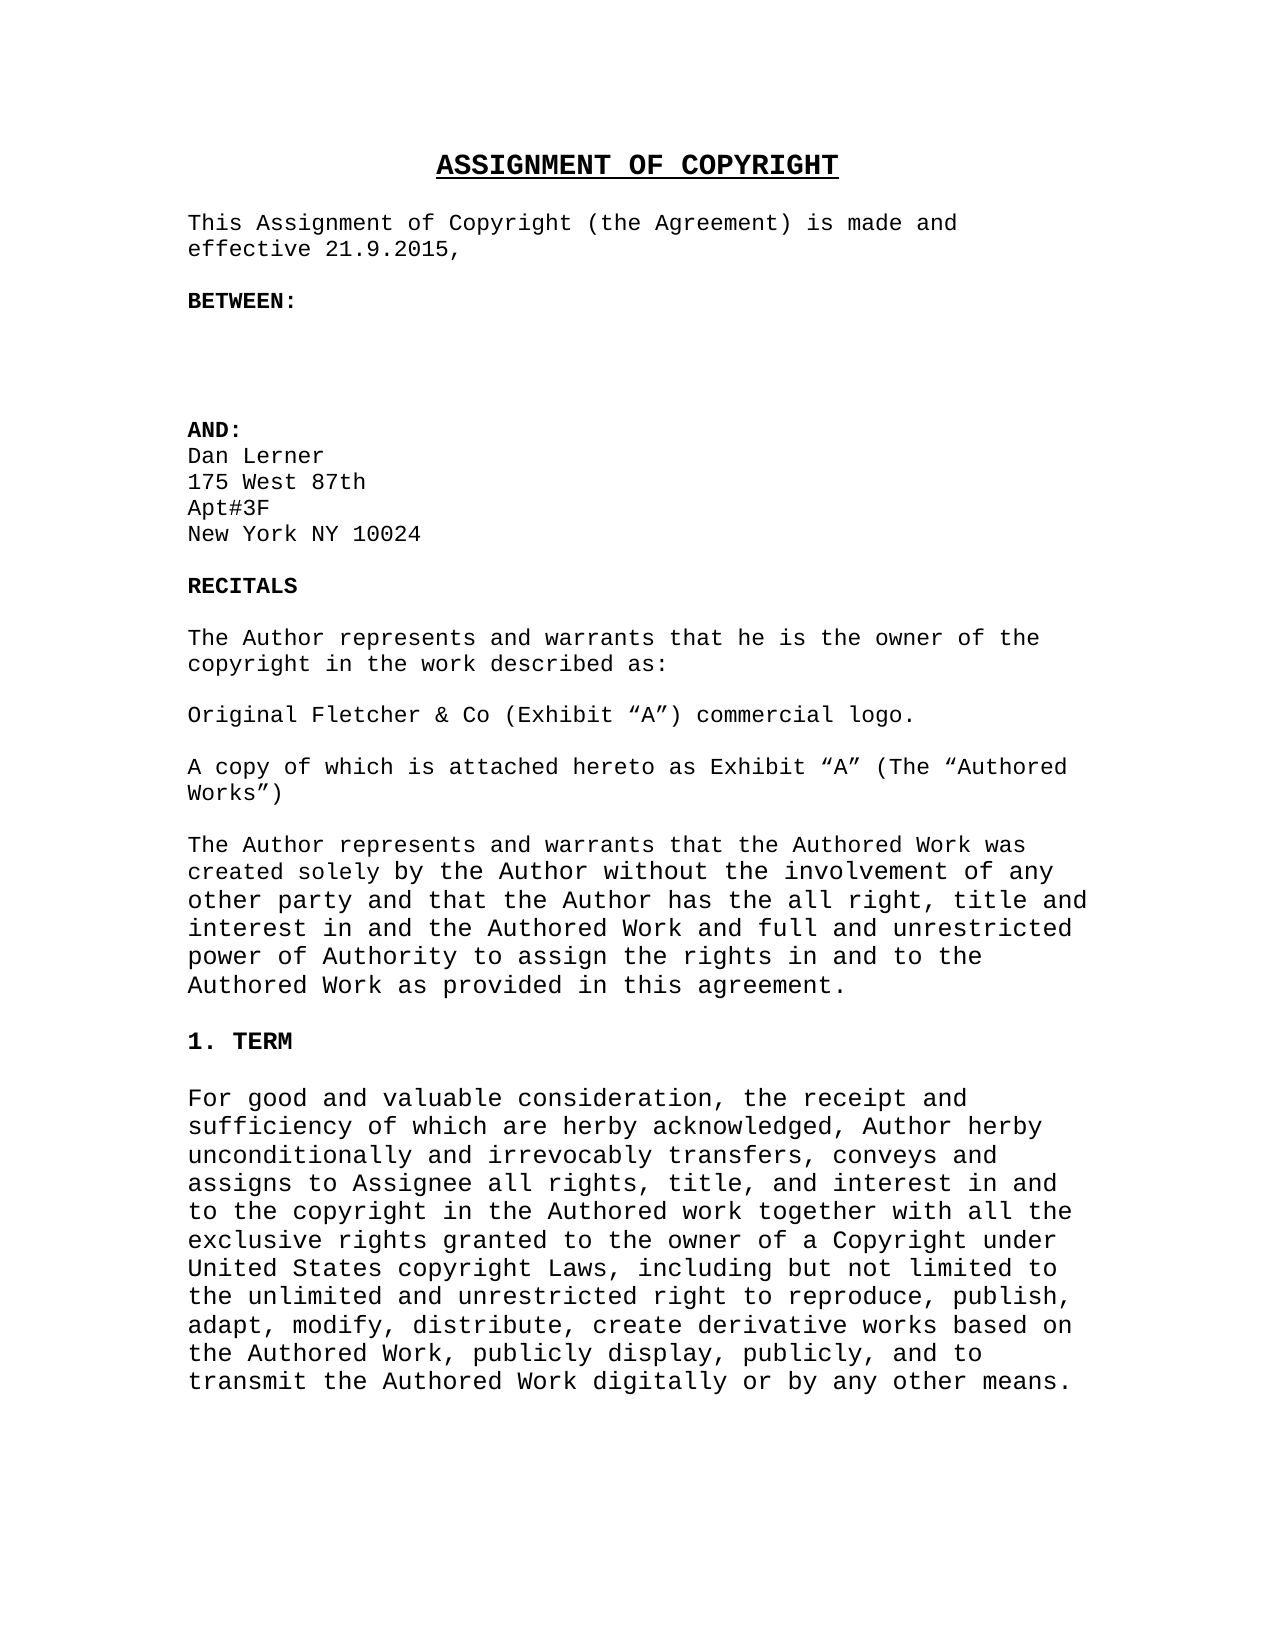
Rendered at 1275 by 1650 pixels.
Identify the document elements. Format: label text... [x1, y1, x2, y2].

text ASSIGNMENT OF COPYRIGHT [187, 150, 1087, 183]
text RECITALS [187, 574, 1087, 600]
text The Author represents and warrants that the Authored Work was created solely by the Author without the involvement of any other party and that the Author has the all right, title and interest in and the Authored Work and full and unrestricted power of Authority to assign the rights in and to the Authored Work as provided in this agreement. [187, 833, 1087, 1001]
text 175 West 87th [187, 471, 1087, 497]
text For good and valuable consideration, the receipt and sufficiency of which are herby acknowledged, Author herby unconditionally and irrevocably transfers, conveys and assigns to Assignee all rights, title, and interest in and to the copyright in the Authored work together with all the exclusive rights granted to the owner of a Copyright under United States copyright Laws, including but not limited to the unlimited and unrestricted right to reproduce, publish, adapt, modify, distribute, create derivative works based on the Authored Work, publicly display, publicly, and to transmit the Authored Work digitally or by any other means. [187, 1086, 1087, 1397]
text This Assignment of Copyright (the Agreement) is made and effective 21.9.2015, [187, 211, 1087, 263]
text BETWEEN: [187, 289, 1087, 315]
text Original Fletcher & Co (Exhibit “A”) commercial logo. [187, 703, 1087, 729]
text The Author represents and warrants that he is the owner of the copyright in the work described as: [187, 626, 1087, 678]
text AND: [187, 419, 1087, 445]
text A copy of which is attached hereto as Exhibit “A” (The “Authored Works”) [187, 755, 1087, 807]
text 1. TERM [187, 1029, 1087, 1057]
text New York NY 10024 [187, 523, 1087, 548]
text Apt#3F [187, 497, 1087, 523]
text Dan Lerner [187, 445, 1087, 471]
